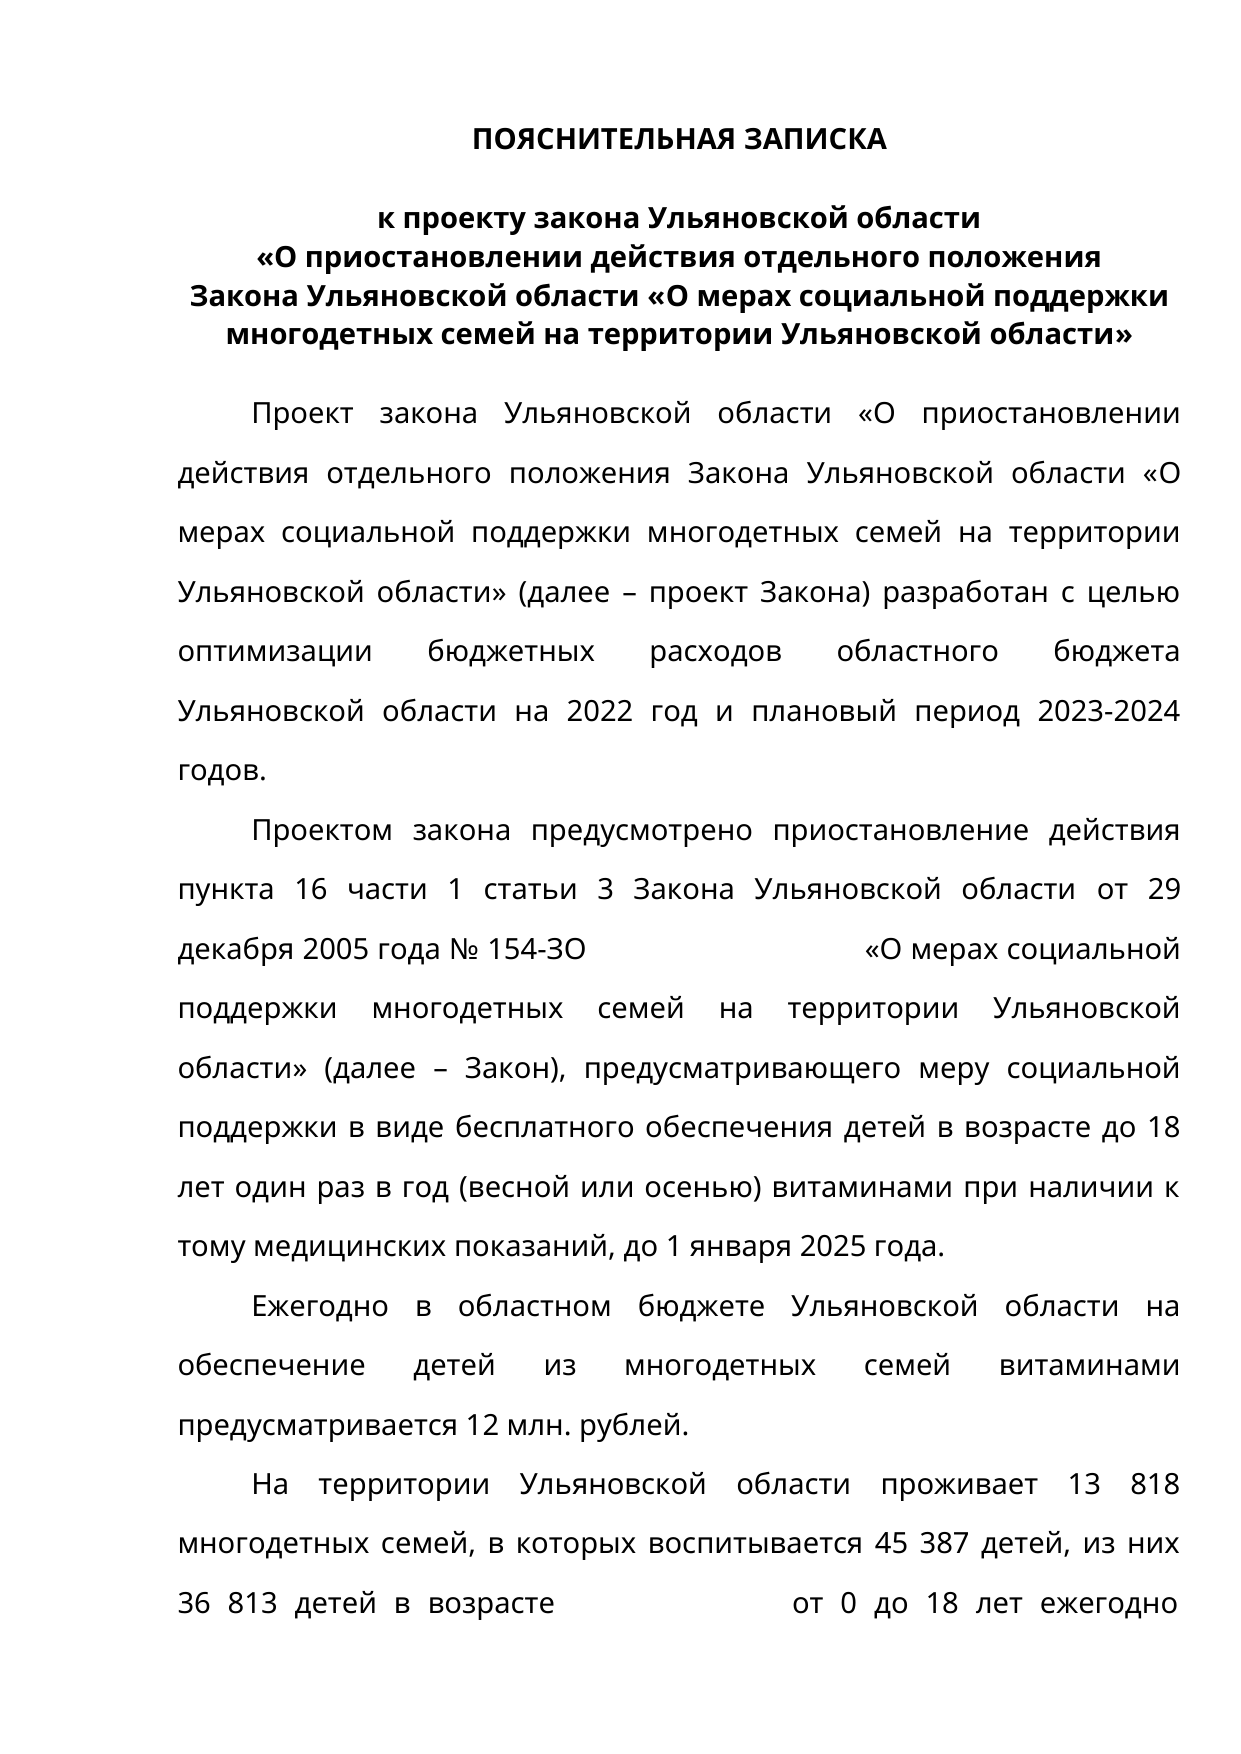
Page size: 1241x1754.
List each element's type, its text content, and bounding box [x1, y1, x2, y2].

text Закона Ульяновской области «О мерах социальной поддержки многодетных семей на территории Ульяновской области» [177, 275, 1181, 353]
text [177, 1463, 1181, 1622]
text Проект закона Ульяновской области «О приостановлении действия отдельного положения Закона Ульяновской области «О мерах социальной поддержки многодетных семей на территории Ульяновской области» (далее – проект Закона) разработан с целью оптимизации бюджетных расходов областного бюджета Ульяновской области на 2022 год и плановый период 2023-2024 годов. [177, 393, 1181, 789]
text ПОЯСНИТЕЛЬНАЯ ЗАПИСКА [177, 118, 1181, 158]
text Проектом закона предусмотрено приостановление действия пункта 16 части 1 статьи 3 Закона Ульяновской области от 29 декабря 2005 года № 154-ЗО «О мерах социальной поддержки многодетных семей на территории Ульяновской области» (далее – Закон), предусматривающего меру социальной поддержки в виде бесплатного обеспечения детей в возрасте до 18 лет один раз в год (весной или осенью) витаминами при наличии к тому медицинских показаний, до 1 января 2025 года. [177, 809, 1181, 1265]
text к проекту закона Ульяновской области [177, 197, 1181, 236]
text «О приостановлении действия отдельного положения [177, 236, 1181, 275]
text Ежегодно в областном бюджете Ульяновской области на обеспечение детей из многодетных семей витаминами предусматривается 12 млн. рублей. [177, 1285, 1181, 1443]
